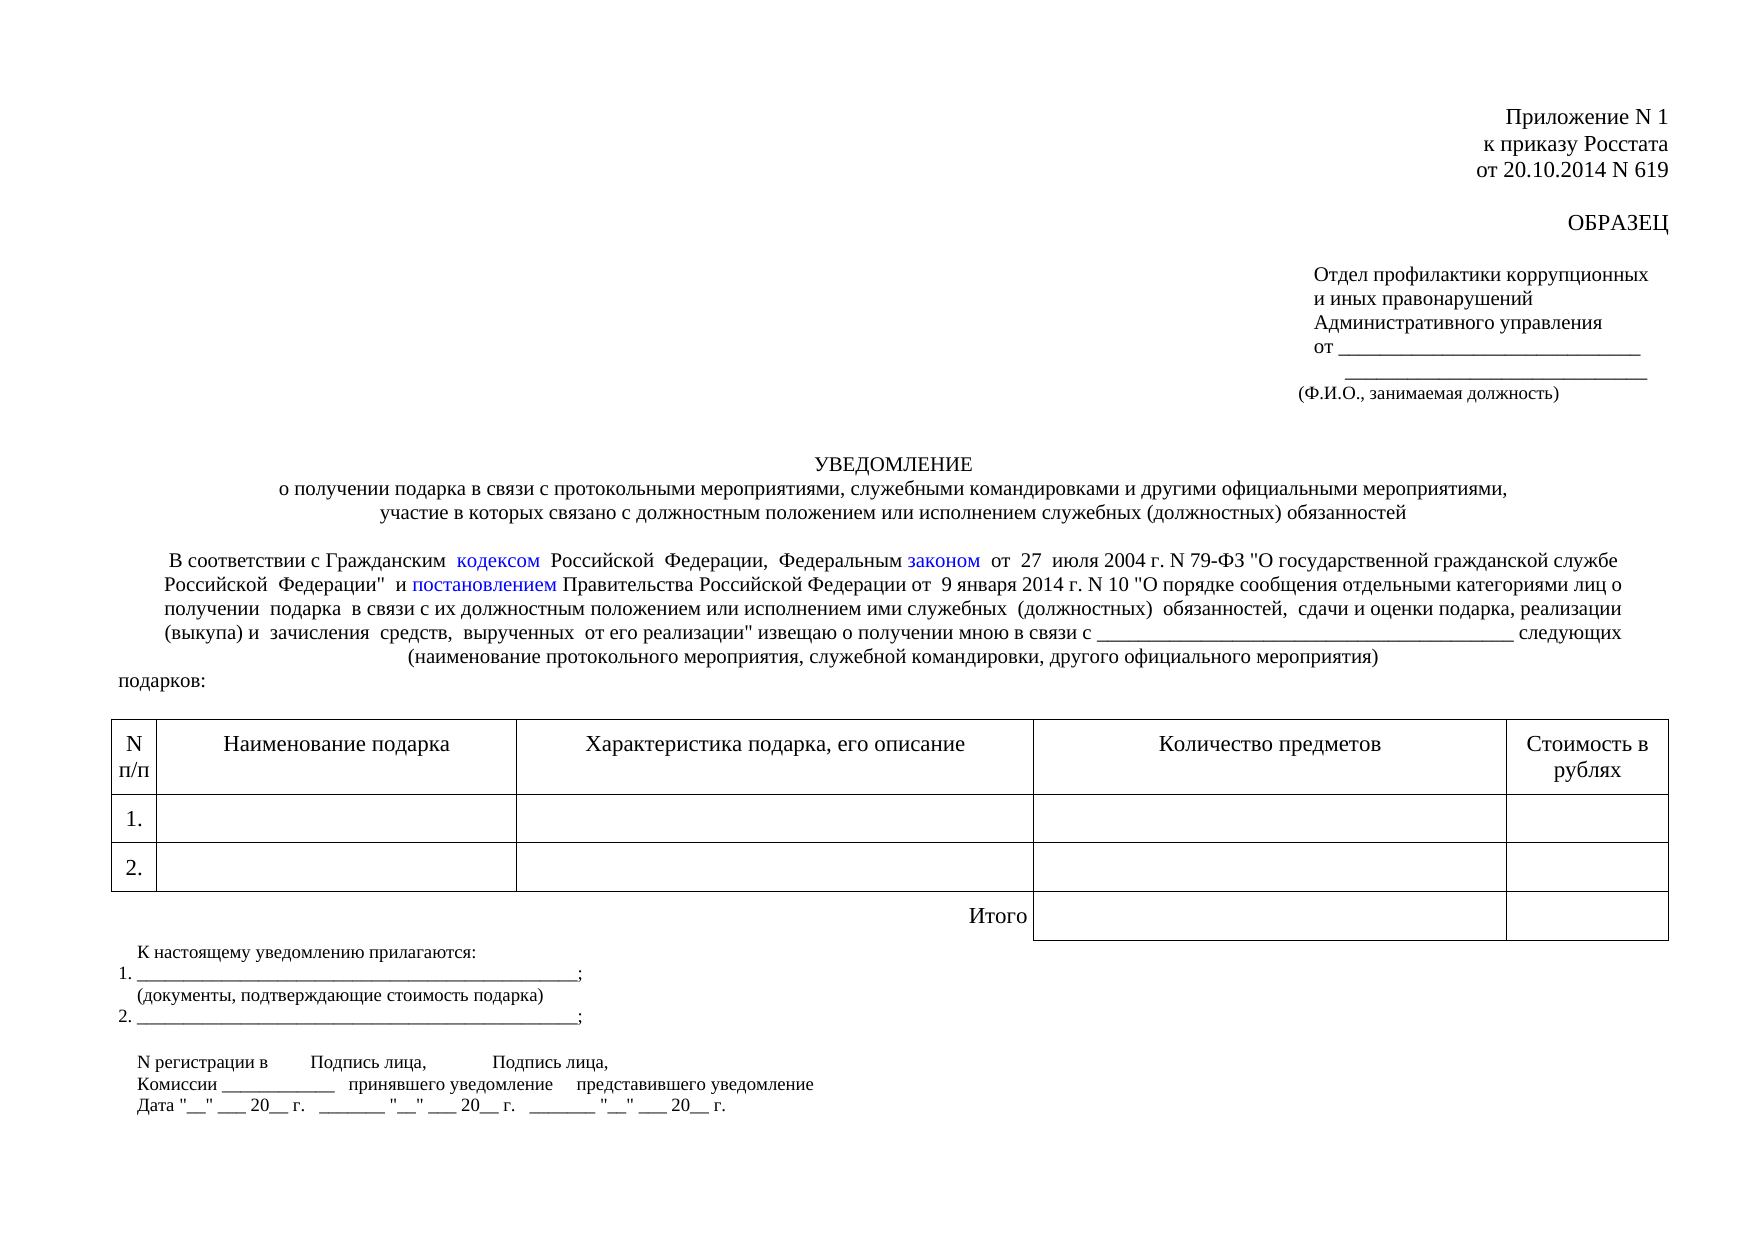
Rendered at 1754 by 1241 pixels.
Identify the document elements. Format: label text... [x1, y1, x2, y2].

table_header Стоимость в рублях [1507, 720, 1668, 793]
table_header Количество предметов [1034, 720, 1506, 793]
table_cell [1507, 892, 1668, 939]
text 2. _______________________________________________; [118, 1005, 1668, 1027]
text В соответствии с Гражданским кодексом Российской Федерации, Федеральным законом от 27 июля 2004 г. N 79-ФЗ "О государственной гражданской службе [118, 548, 1668, 572]
text от 20.10.2014 N 619 [118, 156, 1668, 182]
text получении подарка в связи с их должностным положением или исполнением ими служебных (должностных) обязанностей, сдачи и оценки подарка, реализации [118, 596, 1668, 620]
table_cell [517, 795, 1033, 842]
text Приложение N 1 [118, 103, 1668, 130]
text Дата "__" ___ 20__ г. _______ "__" ___ 20__ г. _______ "__" ___ 20__ г. [118, 1094, 1668, 1116]
table_cell Итого [112, 892, 1033, 939]
text (Ф.И.О., занимаемая должность) [1224, 382, 1668, 403]
text от _____________________________ [1224, 334, 1668, 358]
text (наименование протокольного мероприятия, служебной командировки, другого официального мероприятия) [118, 644, 1668, 668]
text к приказу Росстата [118, 130, 1668, 156]
text Российской Федерации" и постановлением Правительства Российской Федерации от 9 января 2014 г. N 10 "О порядке сообщения отдельными категориями лиц о [118, 572, 1668, 596]
text (документы, подтверждающие стоимость подарка) [118, 984, 1668, 1005]
table_cell [157, 843, 516, 891]
table_header N п/п [112, 720, 156, 793]
table_cell [157, 795, 516, 842]
text (выкупа) и зачисления средств, вырученных от его реализации" извещаю о получении мною в связи с ________________________________________ следующих [118, 620, 1668, 644]
text Административного управления [1224, 310, 1668, 334]
text Комиссии ____________ принявшего уведомление представившего уведомление [118, 1072, 1668, 1094]
table_header Характеристика подарка, его описание [517, 720, 1033, 793]
text Отдел профилактики коррупционных [1224, 262, 1668, 286]
table_cell 1. [112, 795, 156, 842]
text УВЕДОМЛЕНИЕ [118, 452, 1668, 476]
table_header Наименование подарка [157, 720, 516, 793]
text ОБРАЗЕЦ [118, 209, 1668, 235]
text N регистрации в Подпись лица, Подпись лица, [118, 1051, 1668, 1072]
text К настоящему уведомлению прилагаются: [118, 941, 1668, 962]
table_cell [1507, 795, 1668, 842]
table_cell [1034, 892, 1506, 939]
text о получении подарка в связи с протокольными мероприятиями, служебными командировками и другими официальными мероприятиями, [118, 476, 1668, 500]
text 1. _______________________________________________; [118, 962, 1668, 984]
table_cell [1034, 795, 1506, 842]
table_cell [1034, 843, 1506, 891]
text участие в которых связано с должностным положением или исполнением служебных (должностных) обязанностей [118, 500, 1668, 524]
text _____________________________ [1224, 358, 1668, 382]
table_cell [517, 843, 1033, 891]
table_cell 2. [112, 843, 156, 891]
text и иных правонарушений [1298, 286, 1668, 310]
text подарков: [118, 668, 1668, 692]
table_cell [1507, 843, 1668, 891]
